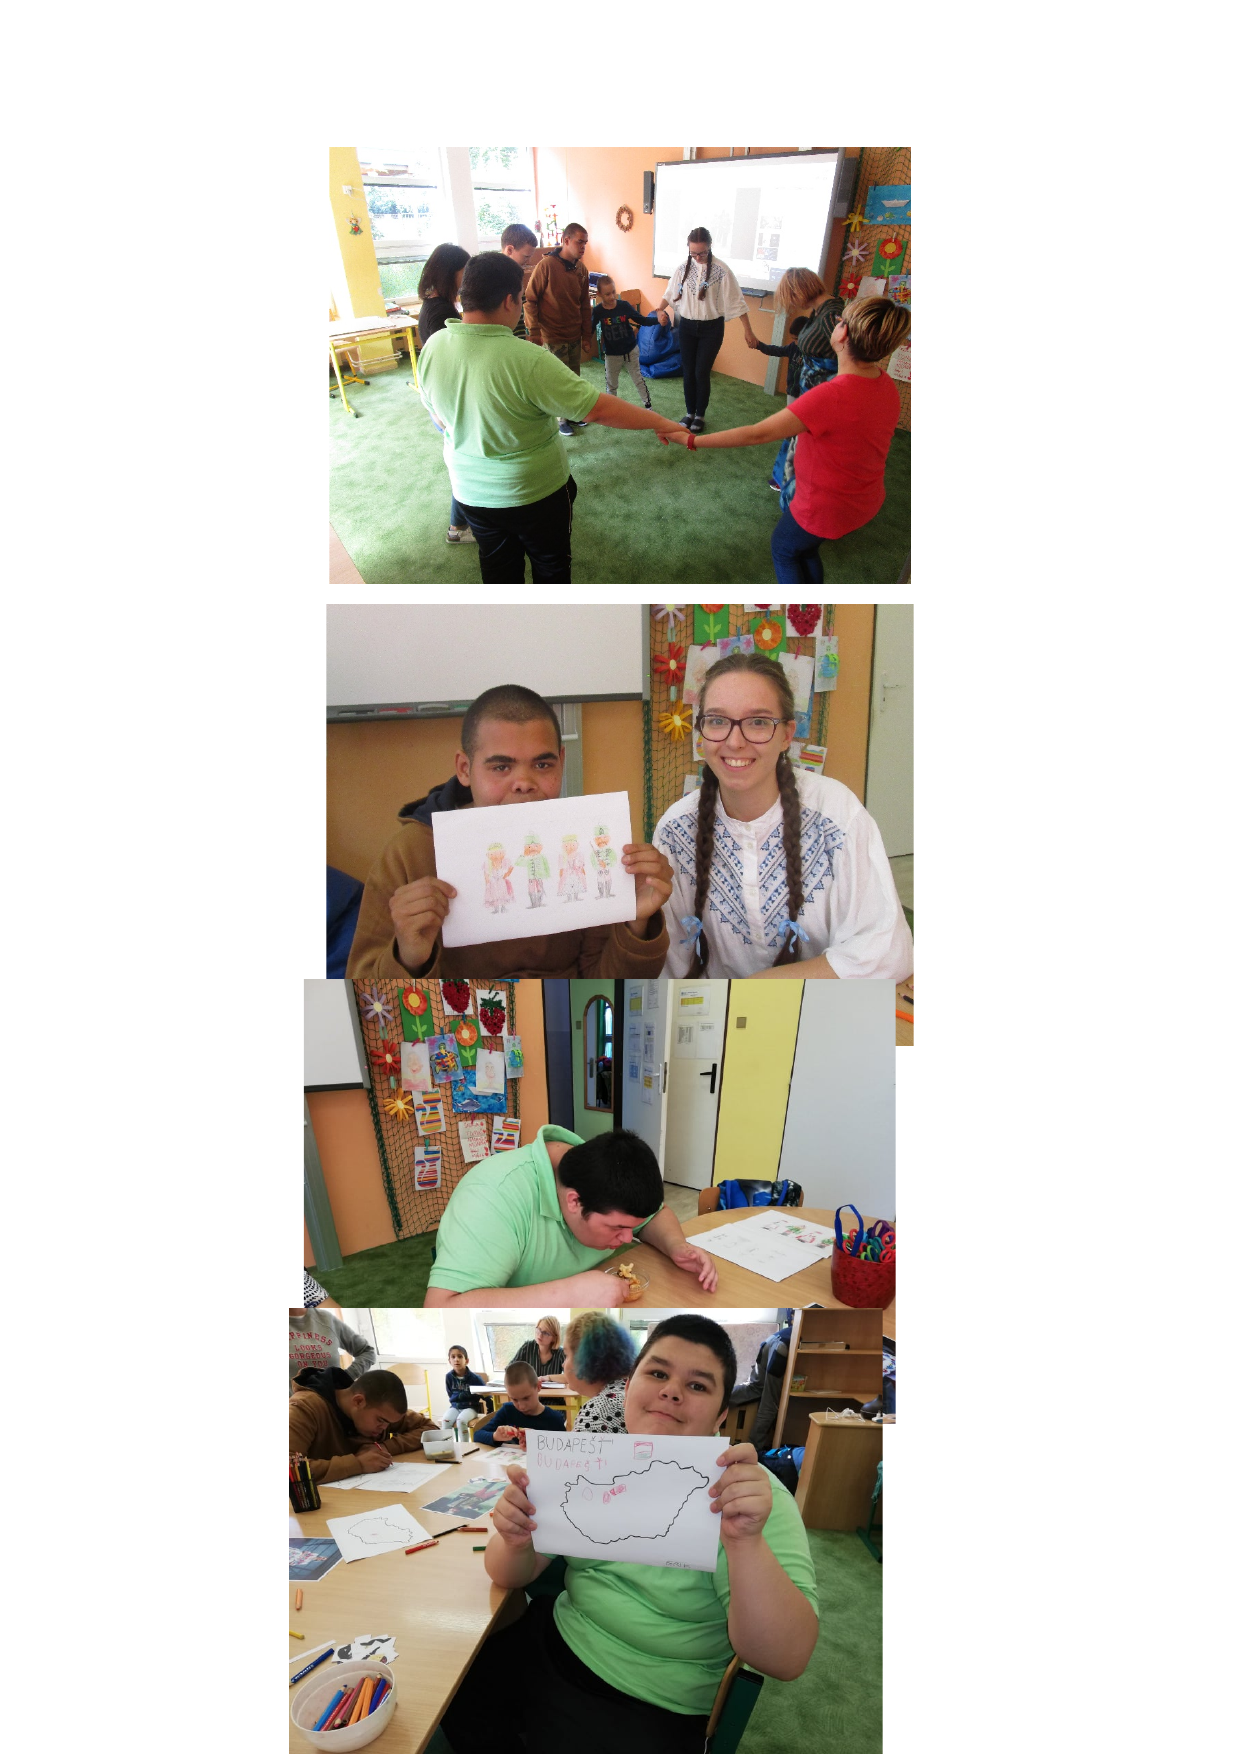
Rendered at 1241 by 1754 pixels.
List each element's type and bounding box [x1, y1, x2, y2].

picture [329, 147, 911, 584]
picture [289, 604, 914, 1754]
